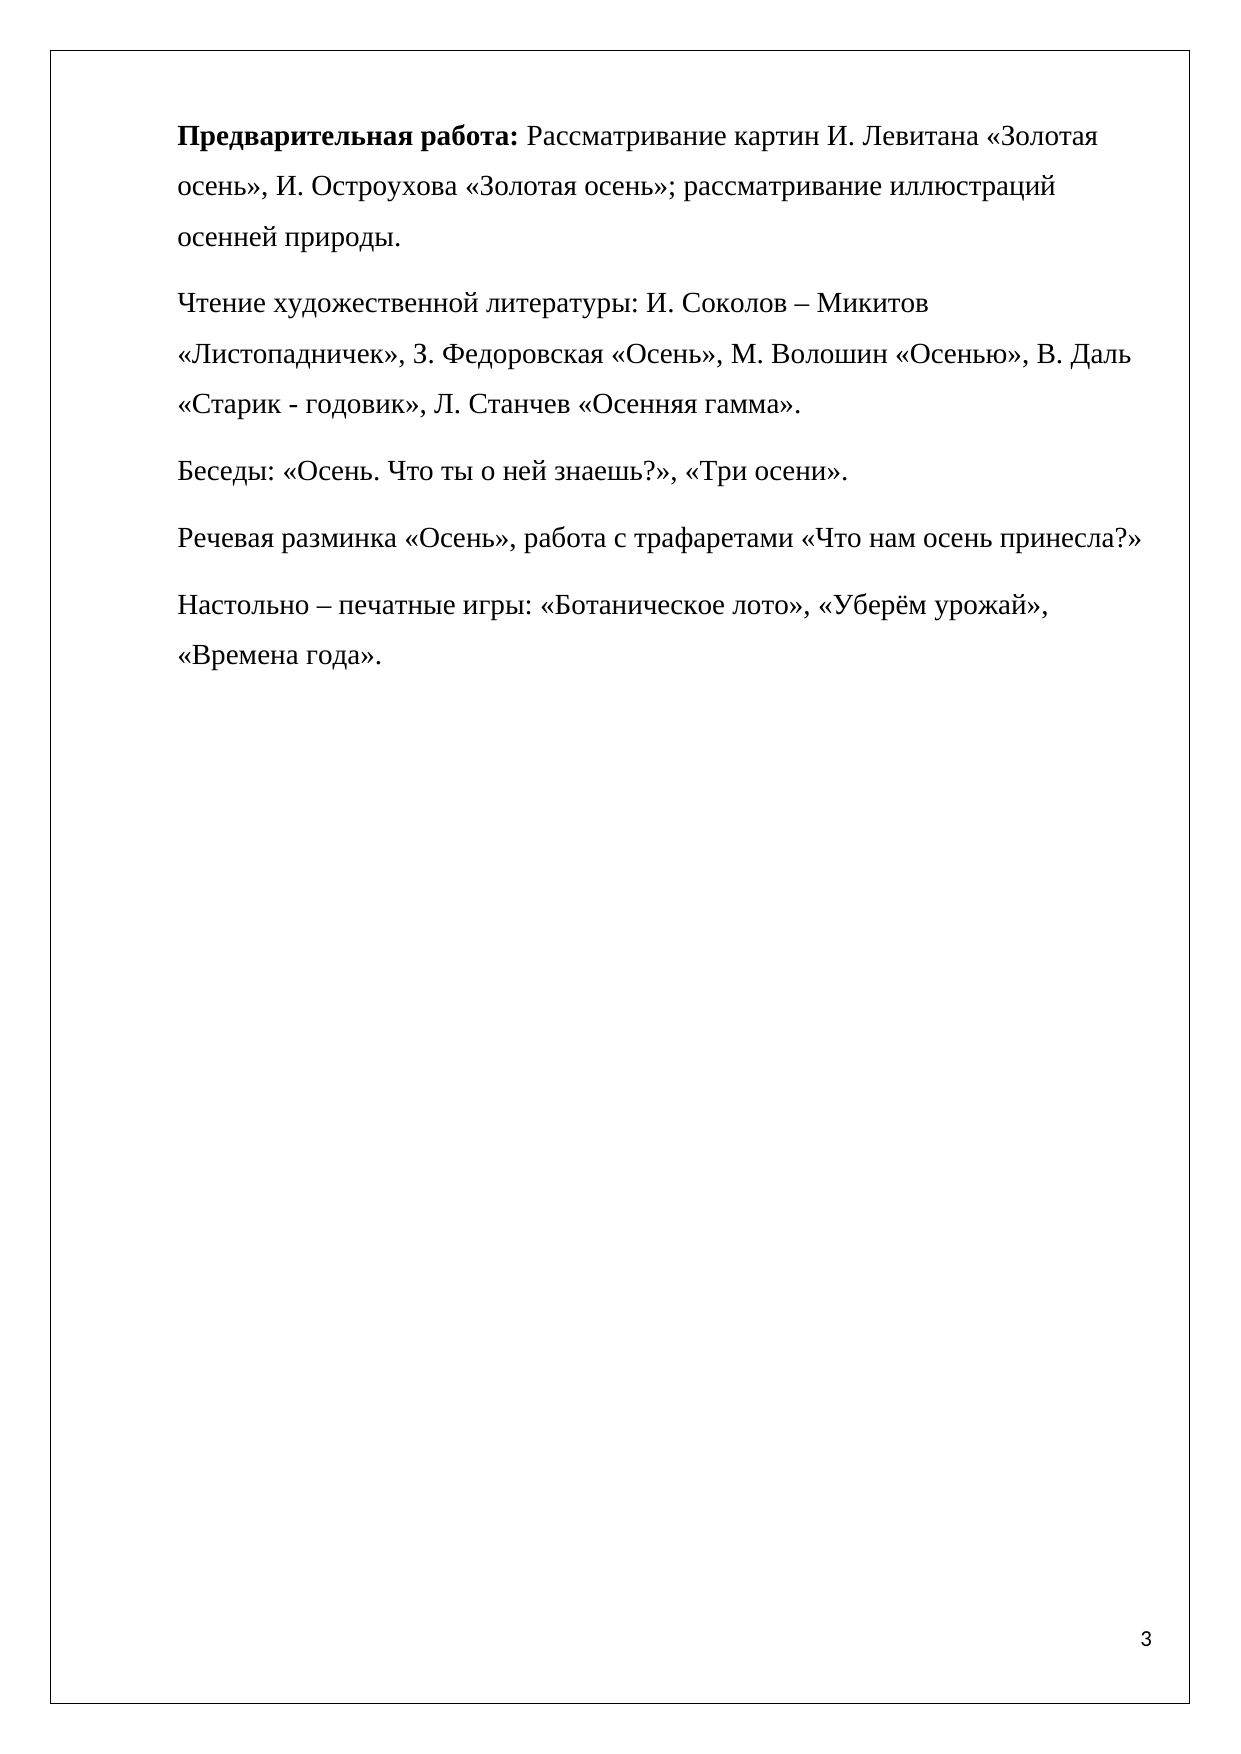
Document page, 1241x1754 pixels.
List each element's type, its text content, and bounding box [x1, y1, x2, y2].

text Беседы: «Осень. Что ты о ней знаешь?», «Три осени». [177, 453, 1152, 487]
text Чтение художественной литературы: И. Соколов – Микитов «Листопадничек», З. Федоровская «Осень», М. Волошин «Осенью», В. Даль «Старик - годовик», Л. Станчев «Осенняя гамма». [177, 286, 1152, 420]
text Предварительная работа: Рассматривание картин И. Левитана «Золотая осень», И. Остроухова «Золотая осень»; рассматривание иллюстраций осенней природы. [177, 118, 1152, 252]
text Настольно – печатные игры: «Ботаническое лото», «Уберём урожай», «Времена года». [177, 587, 1152, 671]
text Речевая разминка «Осень», работа с трафаретами «Что нам осень принесла?» [177, 520, 1152, 554]
